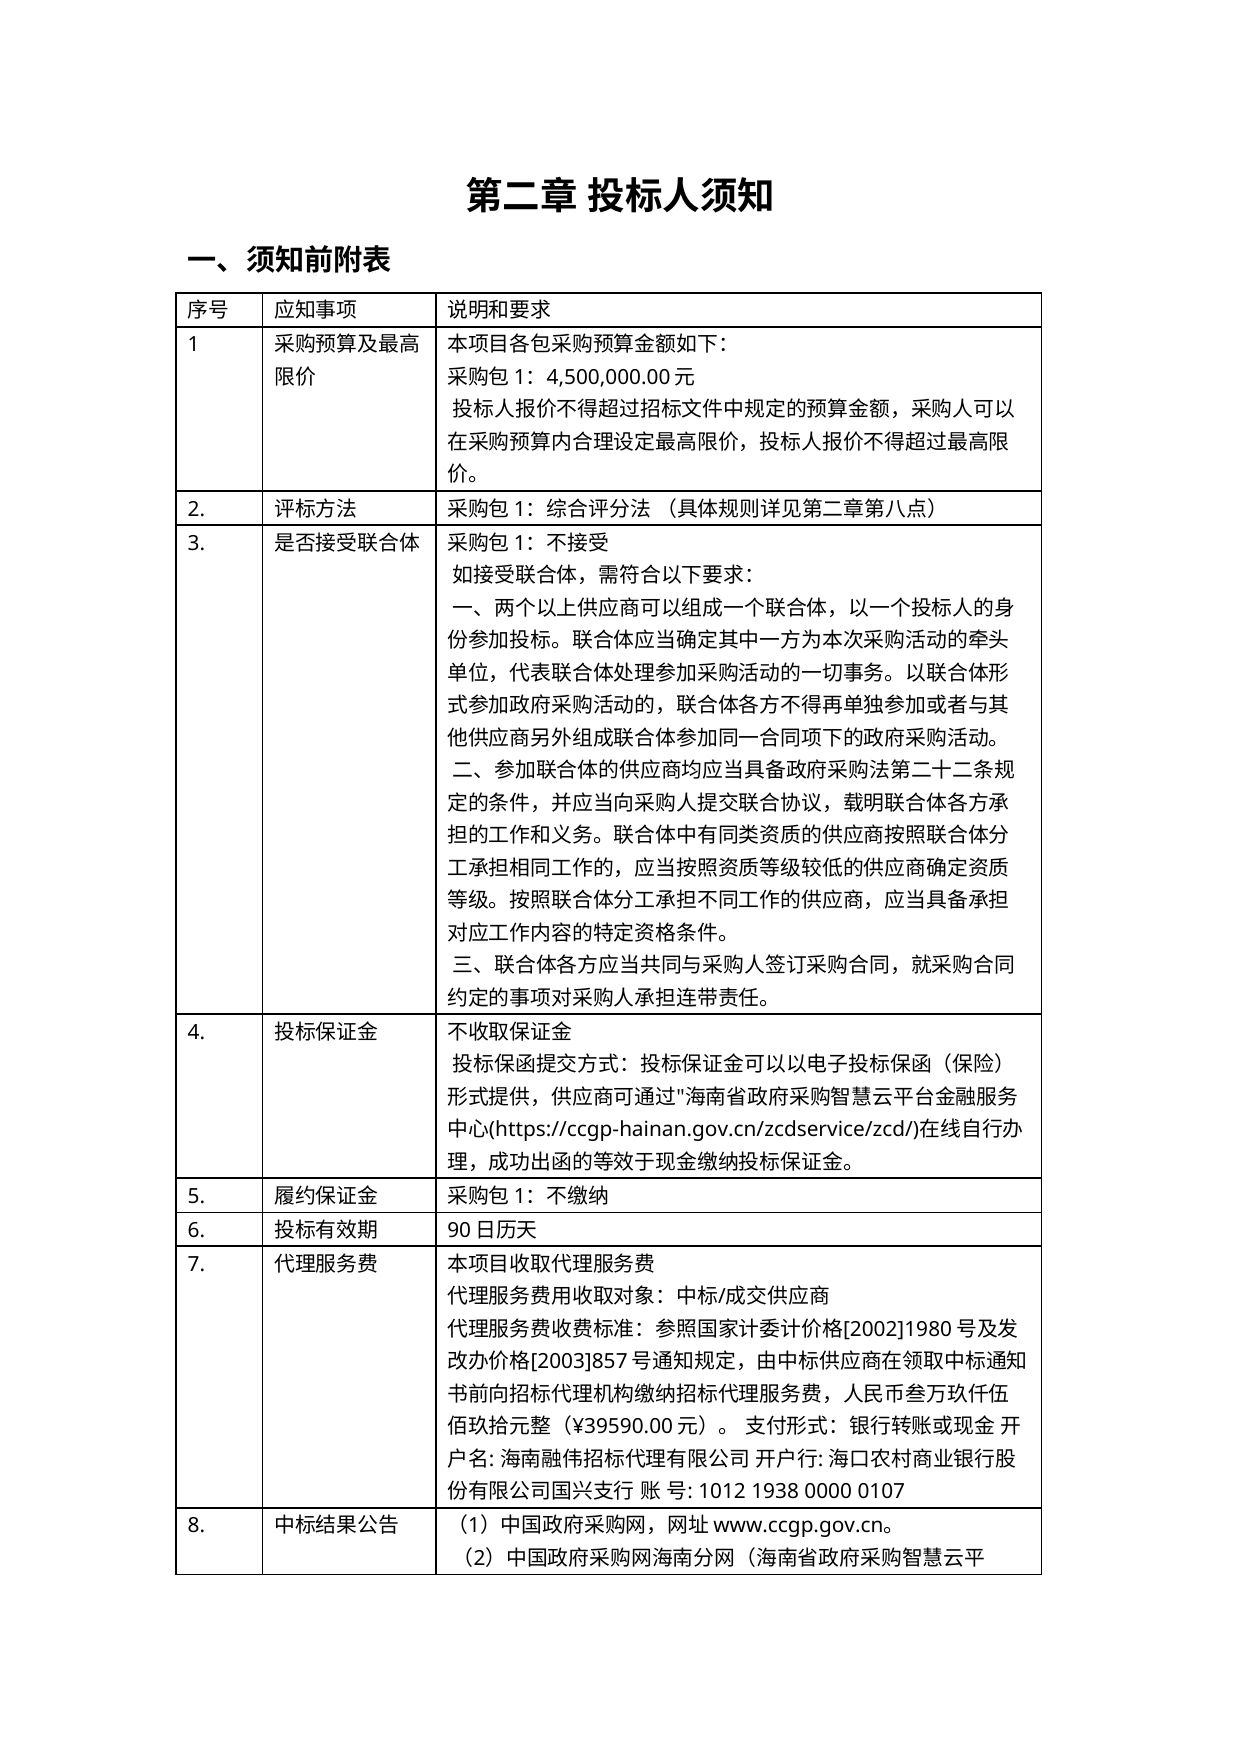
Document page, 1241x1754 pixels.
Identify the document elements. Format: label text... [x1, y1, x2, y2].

table_cell 5. [177, 1179, 262, 1211]
table_cell 采购包1：不接受 如接受联合体，需符合以下要求： 一、两个以上供应商可以组成一个联合体，以一个投标人的身份参加投标。联合体应当确定其中一方为本次采购活动的牵头单位，代表联合体处理参加采购活动的一切事务。以联合体形式参加政府采购活动的，联合体各方不得再单独参加或者与其他供应商另外组成联合体参加同一合同项下的政府采购活动。 二、参加联合体的供应商均应当具备政府采购法第二十二条规定的条件，并应当向采购人提交联合协议，载明联合体各方承担的工作和义务。联合体中有同类资质的供应商按照联合体分工承担相同工作的，应当按照资质等级较低的供应商确定资质等级。按照联合体分工承担不同工作的供应商，应当具备承担对应工作内容的特定资格条件。 三、联合体各方应当共同与采购人签订采购合同，就采购合同约定的事项对采购人承担连带责任。 [437, 526, 1041, 1013]
table_cell 4. [177, 1015, 262, 1177]
table_cell 1 [177, 328, 262, 490]
table_cell 投标有效期 [263, 1213, 435, 1245]
table_header 说明和要求 [437, 294, 1041, 326]
table_cell 6. [177, 1213, 262, 1245]
table_cell 投标保证金 [263, 1015, 435, 1177]
table_header 序号 [177, 294, 262, 326]
text 一、须知前附表 [187, 227, 1053, 292]
table_header 应知事项 [263, 294, 435, 326]
table_cell 评标方法 [263, 492, 435, 524]
table_cell 本项目各包采购预算金额如下： 采购包1：4,500,000.00元 投标人报价不得超过招标文件中规定的预算金额，采购人可以在采购预算内合理设定最高限价，投标人报价不得超过最高限价。 [437, 328, 1041, 490]
table_cell 履约保证金 [263, 1179, 435, 1211]
table_cell 2. [177, 492, 262, 524]
table_cell 不收取保证金 投标保函提交方式：投标保证金可以以电子投标保函（保险）形式提供，供应商可通过"海南省政府采购智慧云平台金融服务中心(https://ccgp-hainan.gov.cn/zcdservice/zcd/)在线自行办理，成功出函的等效于现金缴纳投标保证金。 [437, 1015, 1041, 1177]
table_cell 中标结果公告 [263, 1509, 435, 1573]
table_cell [437, 1509, 1041, 1573]
table_cell 3. [177, 526, 262, 1013]
table_cell 8. [177, 1509, 262, 1573]
table_cell 是否接受联合体 [263, 526, 435, 1013]
table_cell 采购预算及最高限价 [263, 328, 435, 490]
table_cell 7. [177, 1247, 262, 1507]
table_cell 90日历天 [437, 1213, 1041, 1245]
table_cell 本项目收取代理服务费 代理服务费用收取对象：中标/成交供应商 代理服务费收费标准：参照国家计委计价格[2002]1980号及发改办价格[2003]857号通知规定，由中标供应商在领取中标通知书前向招标代理机构缴纳招标代理服务费，人民币叁万玖仟伍佰玖拾元整（¥39590.00元）。 支付形式：银行转账或现金 开户名: 海南融伟招标代理有限公司 开户行: 海口农村商业银行股份有限公司国兴支行 账 号: 1012 1938 0000 0107 [437, 1247, 1041, 1507]
text 第二章 投标人须知 [187, 162, 1053, 227]
table_cell 采购包1：综合评分法 （具体规则详见第二章第八点） [437, 492, 1041, 524]
table_cell 采购包1：不缴纳 [437, 1179, 1041, 1211]
table_cell 代理服务费 [263, 1247, 435, 1507]
